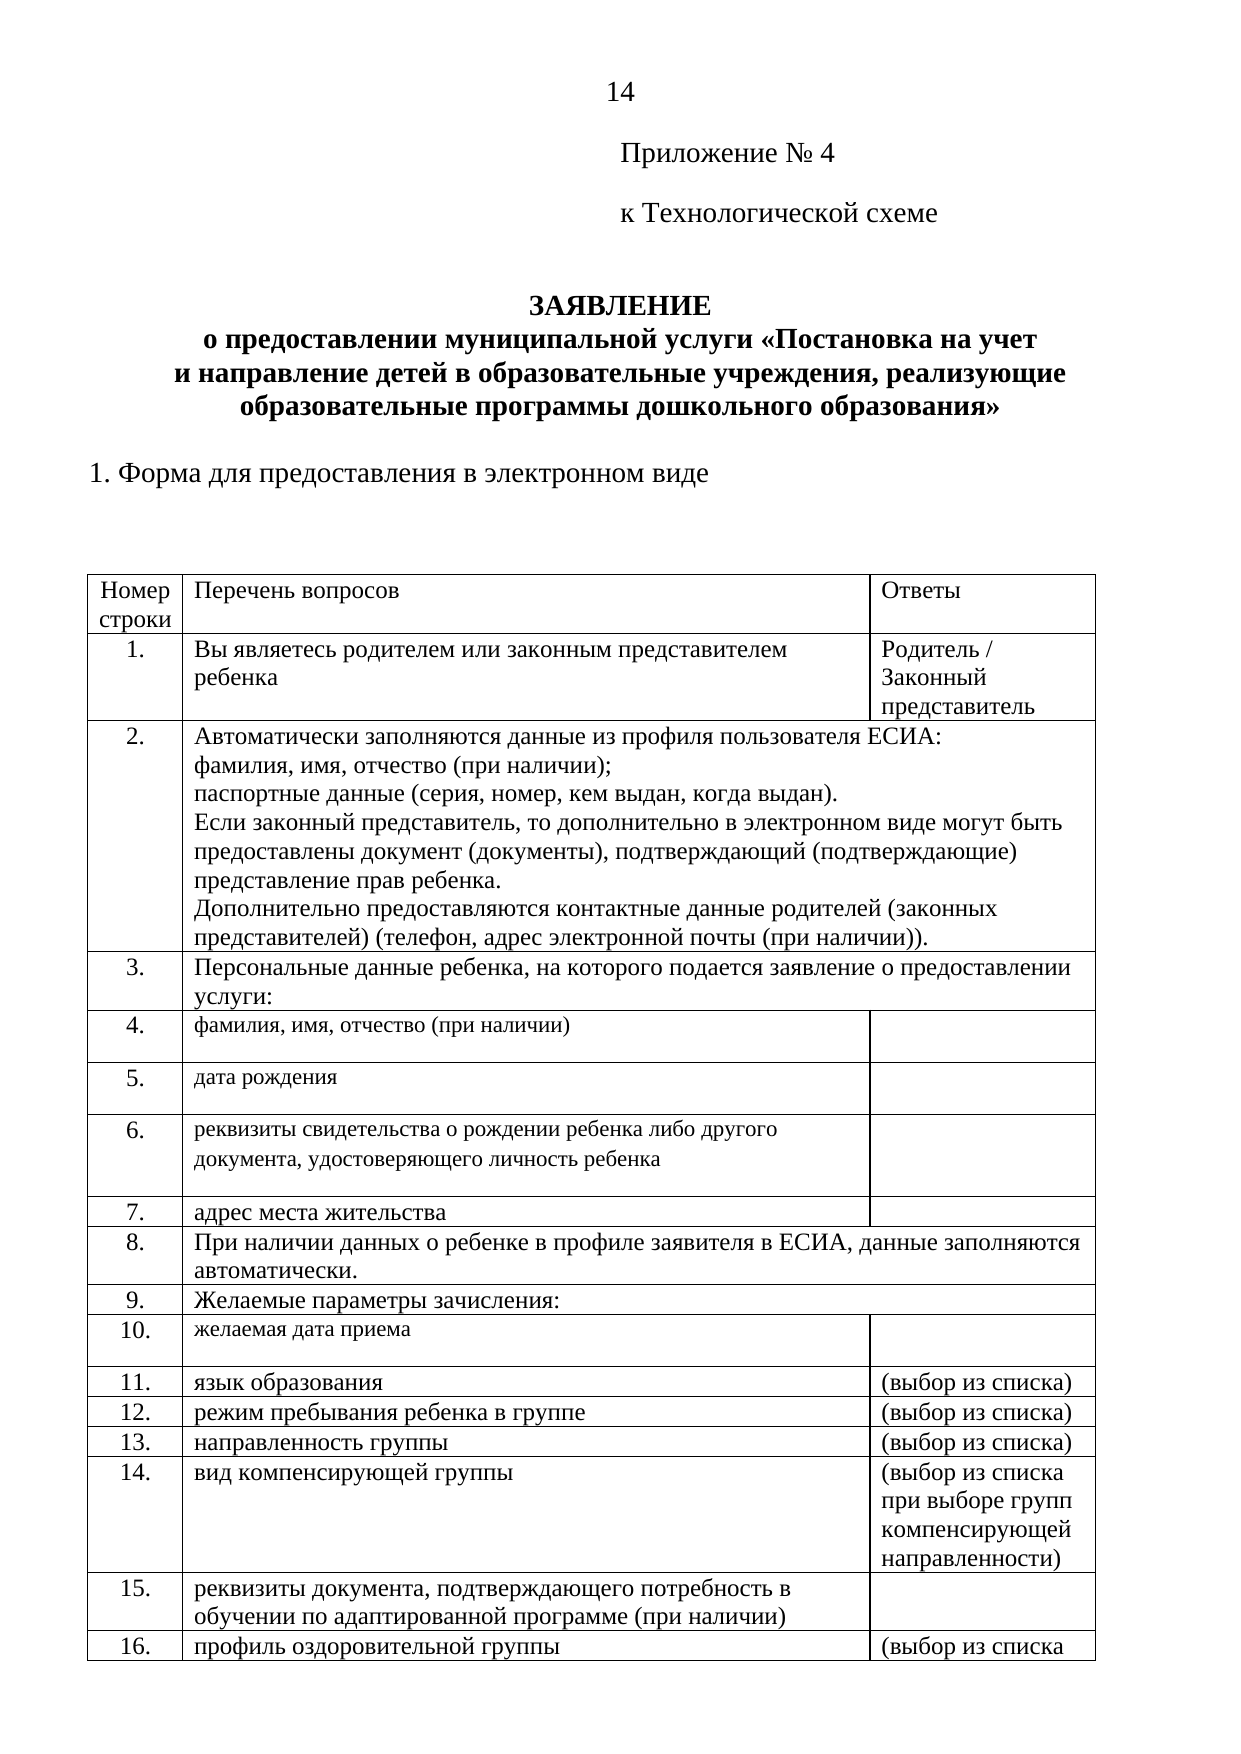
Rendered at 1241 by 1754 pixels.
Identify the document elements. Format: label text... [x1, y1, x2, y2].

text Приложение № 4 [620, 135, 1152, 169]
table_cell (выбор из списка) [871, 1397, 1095, 1426]
table_cell [871, 1573, 1095, 1630]
table_cell 15. [88, 1573, 182, 1630]
table_cell [871, 1315, 1095, 1366]
table_cell Родитель / Законный представитель [871, 634, 1095, 720]
table_header Номер строки [88, 575, 182, 633]
table_cell 5. [88, 1063, 182, 1114]
text к Технологической схеме [620, 195, 1152, 228]
table_cell Автоматически заполняются данные из профиля пользователя ЕСИА: фамилия, имя, отчество (при наличии); паспортные данные (серия, номер, кем выдан, когда выдан). Если законный представитель, то дополнительно в электронном виде могут быть предоставлены документ (документы), подтверждающий (подтверждающие) представление прав ребенка. Дополнительно предоставляются контактные данные родителей (законных представителей) (телефон, адрес электронной почты (при наличии)). [183, 721, 1095, 951]
text о предоставлении муниципальной услуги «Постановка на учет [89, 321, 1152, 355]
text и направление детей в образовательные учреждения, реализующие образовательные программы дошкольного образования» [89, 355, 1152, 422]
table_cell 4. [88, 1011, 182, 1062]
table_cell [871, 1197, 1095, 1226]
table_cell Персональные данные ребенка, на которого подается заявление о предоставлении услуги: [183, 952, 1095, 1009]
table_cell (выбор из списка при выборе групп компенсирующей направленности) [871, 1457, 1095, 1572]
table_cell 11. [88, 1367, 182, 1396]
table_cell 7. [88, 1197, 182, 1226]
table_cell Желаемые параметры зачисления: [183, 1285, 1095, 1314]
table_cell вид компенсирующей группы [183, 1457, 869, 1572]
table_cell реквизиты документа, подтверждающего потребность в обучении по адаптированной программе (при наличии) [183, 1573, 869, 1630]
table_cell желаемая дата приема [183, 1315, 869, 1366]
table_cell 8. [88, 1227, 182, 1284]
table_cell При наличии данных о ребенке в профиле заявителя в ЕСИА, данные заполняются автоматически. [183, 1227, 1095, 1284]
table_cell 2. [88, 721, 182, 951]
table_cell 1. [88, 634, 182, 720]
table_cell [871, 1011, 1095, 1062]
table_cell дата рождения [183, 1063, 869, 1114]
table_cell [871, 1115, 1095, 1196]
table_cell реквизиты свидетельства о рождении ребенка либо другого документа, удостоверяющего личность ребенка [183, 1115, 869, 1196]
table_cell (выбор из списка) [871, 1367, 1095, 1396]
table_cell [871, 1631, 1095, 1660]
table_cell фамилия, имя, отчество (при наличии) [183, 1011, 869, 1062]
table_cell 12. [88, 1397, 182, 1426]
table_cell 9. [88, 1285, 182, 1314]
text ЗАЯВЛЕНИЕ [89, 288, 1152, 321]
table_cell [871, 1063, 1095, 1114]
table_header Ответы [871, 575, 1095, 633]
table_cell 16. [88, 1631, 182, 1660]
text 1. Форма для предоставления в электронном виде [89, 455, 1152, 489]
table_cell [183, 1631, 869, 1660]
table_cell (выбор из списка) [871, 1427, 1095, 1456]
table_cell режим пребывания ребенка в группе [183, 1397, 869, 1426]
table_cell адрес места жительства [183, 1197, 869, 1226]
table_cell 3. [88, 952, 182, 1009]
table_cell язык образования [183, 1367, 869, 1396]
table_cell направленность группы [183, 1427, 869, 1456]
table_cell 13. [88, 1427, 182, 1456]
table_header Перечень вопросов [183, 575, 869, 633]
table_cell 14. [88, 1457, 182, 1572]
table_cell 10. [88, 1315, 182, 1366]
table_cell Вы являетесь родителем или законным представителем ребенка [183, 634, 869, 720]
table_cell 6. [88, 1115, 182, 1196]
